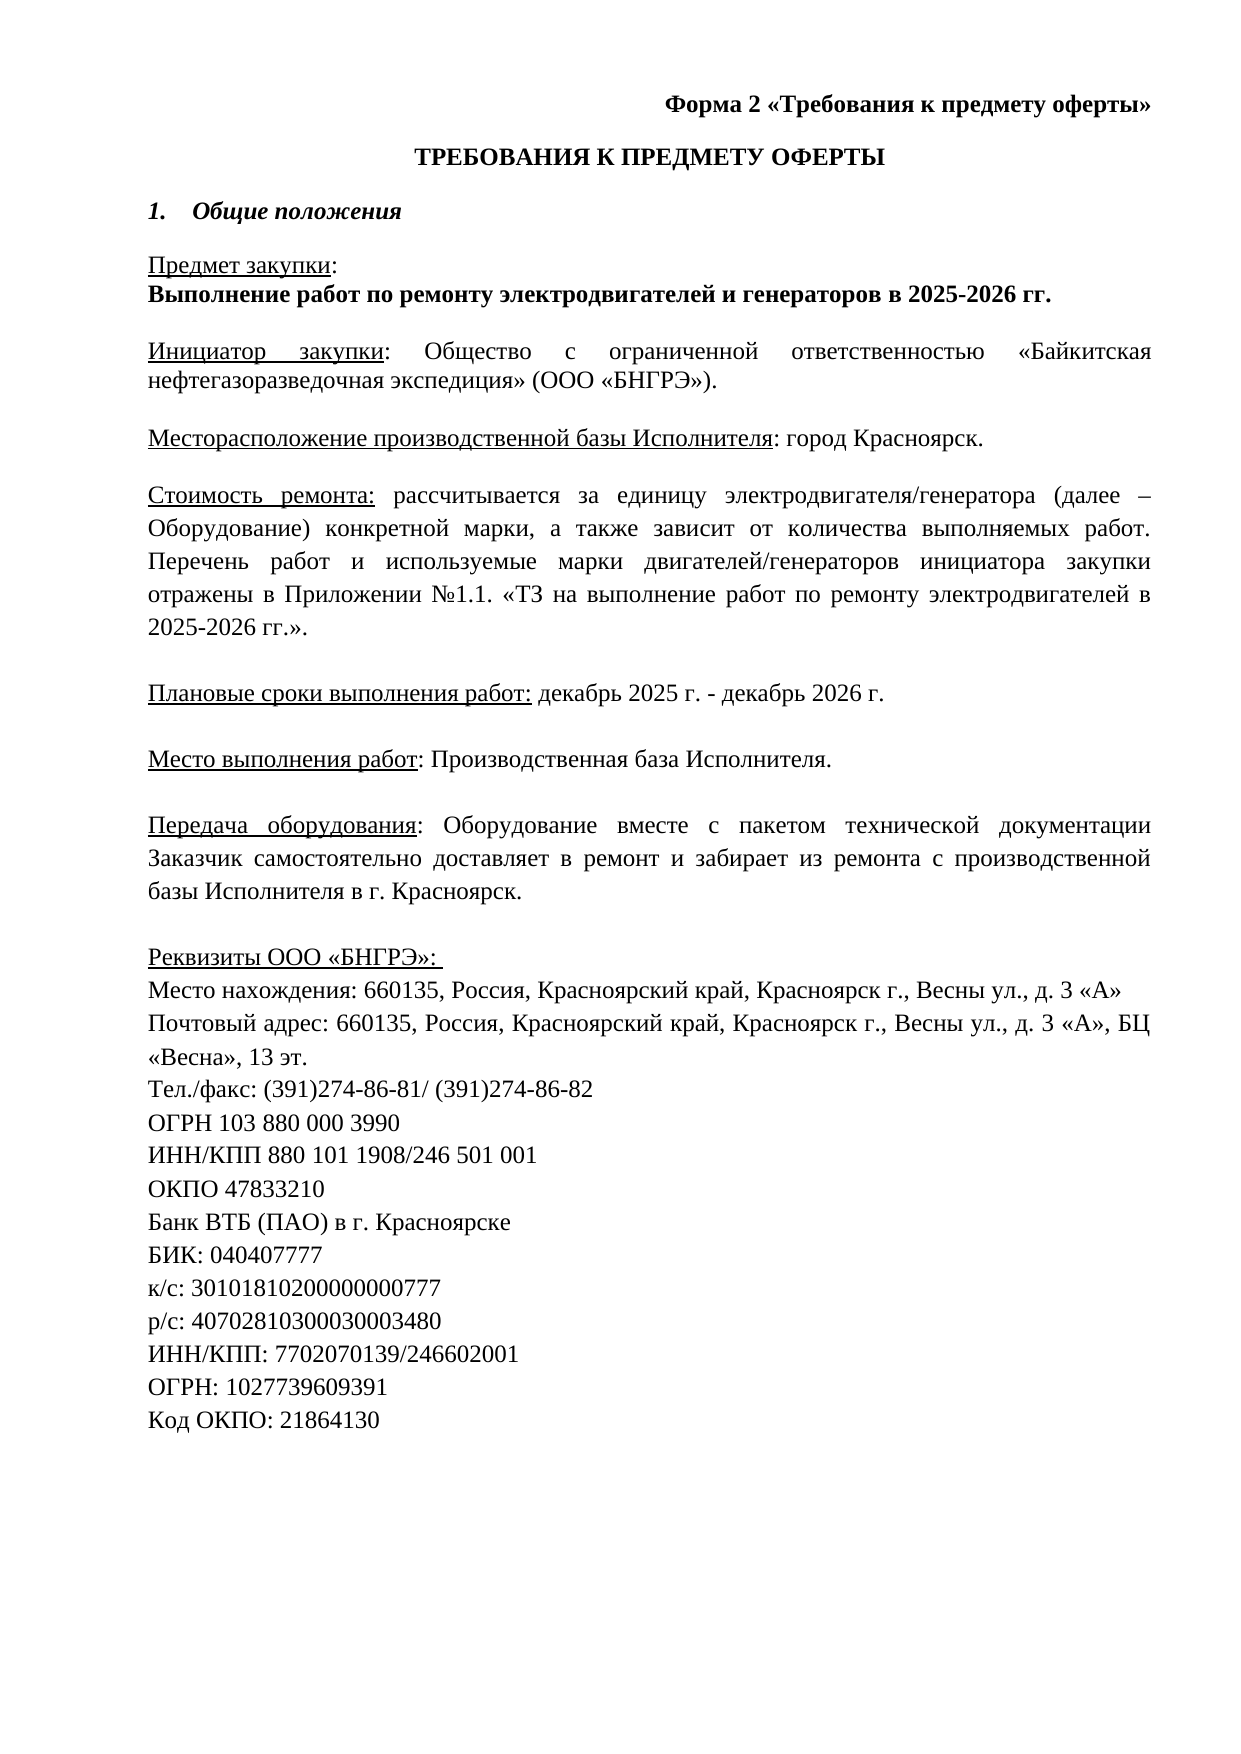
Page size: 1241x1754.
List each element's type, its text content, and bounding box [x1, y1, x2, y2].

text Предмет закупки: [148, 250, 1152, 279]
text к/с: 30101810200000000777 [148, 1273, 1152, 1301]
text Передача оборудования: Оборудование вместе с пакетом технической документации Заказчик самостоятельно доставляет в ремонт и забирает из ремонта с производственной базы Исполнителя в г. Красноярск. [148, 810, 1152, 905]
text Код ОКПО: 21864130 [148, 1405, 1152, 1433]
text Инициатор закупки: Общество с ограниченной ответственностью «Байкитская нефтегазоразведочная экспедиция» (ООО «БНГРЭ»). [148, 336, 1152, 394]
text р/с: 40702810300030003480 [148, 1306, 1152, 1334]
list Общие положения [148, 196, 1152, 225]
text Тел./факс: (391)274-86-81/ (391)274-86-82 [148, 1074, 1152, 1103]
text Плановые сроки выполнения работ: декабрь 2025 г. - декабрь 2026 г. [148, 678, 1152, 707]
text ИНН/КПП: 7702070139/246602001 [148, 1339, 1152, 1367]
text Почтовый адрес: 660135, Россия, Красноярский край, Красноярск г., Весны ул., д. 3 «А», БЦ «Весна», 13 эт. [148, 1008, 1152, 1070]
text БИК: 040407777 [148, 1240, 1152, 1268]
text Месторасположение производственной базы Исполнителя: город Красноярск. [148, 423, 1152, 451]
text Форма 2 «Требования к предмету оферты» [148, 89, 1152, 117]
text Банк ВТБ (ПАО) в г. Красноярске [148, 1207, 1152, 1235]
text Место выполнения работ: Производственная база Исполнителя. [148, 744, 1152, 773]
text Реквизиты ООО «БНГРЭ»: [148, 942, 1152, 971]
text Выполнение работ по ремонту электродвигателей и генераторов в 2025-2026 гг. [148, 279, 1152, 308]
text ИНН/КПП 880 101 1908/246 501 001 [148, 1141, 1152, 1169]
text Место нахождения: 660135, Россия, Красноярский край, Красноярск г., Весны ул., д. 3 «А» [148, 976, 1152, 1004]
text Стоимость ремонта: рассчитывается за единицу электродвигателя/генератора (далее – Оборудование) конкретной марки, а также зависит от количества выполняемых работ. Перечень работ и используемые марки двигателей/генераторов инициатора закупки отражены в Приложении №1.1. «ТЗ на выполнение работ по ремонту электродвигателей в 2025-2026 гг.». [148, 480, 1152, 641]
text ОКПО 47833210 [148, 1174, 1152, 1202]
text ОГРН 103 880 000 3990 [148, 1108, 1152, 1136]
text ТРЕБОВАНИЯ К ПРЕДМЕТУ ОФЕРТЫ [148, 142, 1152, 171]
text ОГРН: 1027739609391 [148, 1372, 1152, 1401]
